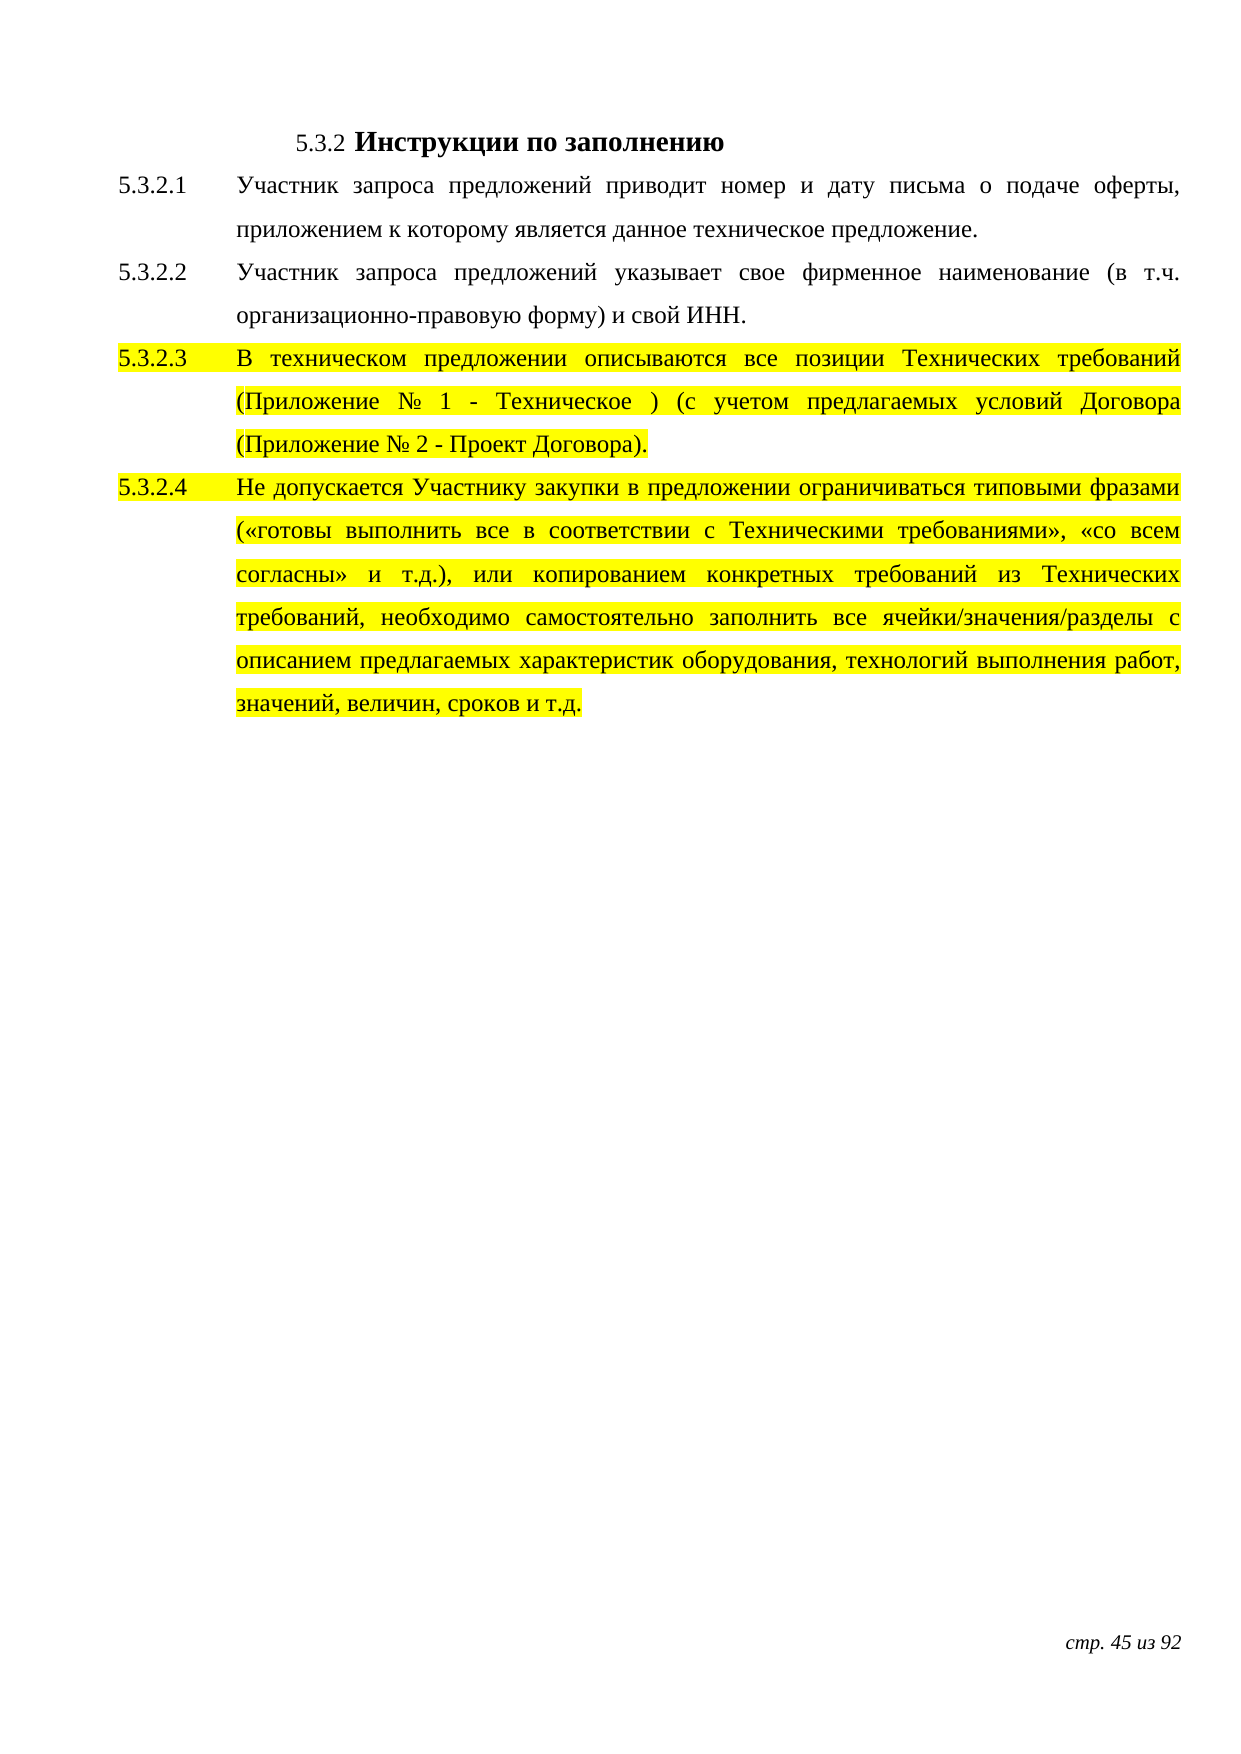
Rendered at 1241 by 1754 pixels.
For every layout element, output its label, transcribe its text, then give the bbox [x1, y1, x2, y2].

text В техническом предложении описываются все позиции Технических требований (Приложение № 1 - Техническое ) (с учетом предлагаемых условий Договора (Приложение № 2 - Проект Договора). [118, 372, 1181, 458]
text Участник запроса предложений указывает свое фирменное наименование (в т.ч. организационно-правовую форму) и свой ИНН. [118, 257, 1181, 329]
text Инструкции по заполнению [236, 124, 1181, 158]
text Не допускается Участнику закупки в предложении ограничиваться типовыми фразами («готовы выполнить все в соответствии с Техническими требованиями», «со всем согласны» и т.д.), или копированием конкретных требований из Технических требований, необходимо самостоятельно заполнить все ячейки/значения/разделы с описанием предлагаемых характеристик оборудования, технологий выполнения работ, значений, величин, сроков и т.д. [118, 501, 1181, 717]
text Участник запроса предложений приводит номер и дату письма о подаче оферты, приложением к которому является данное техническое предложение. [118, 171, 1181, 242]
